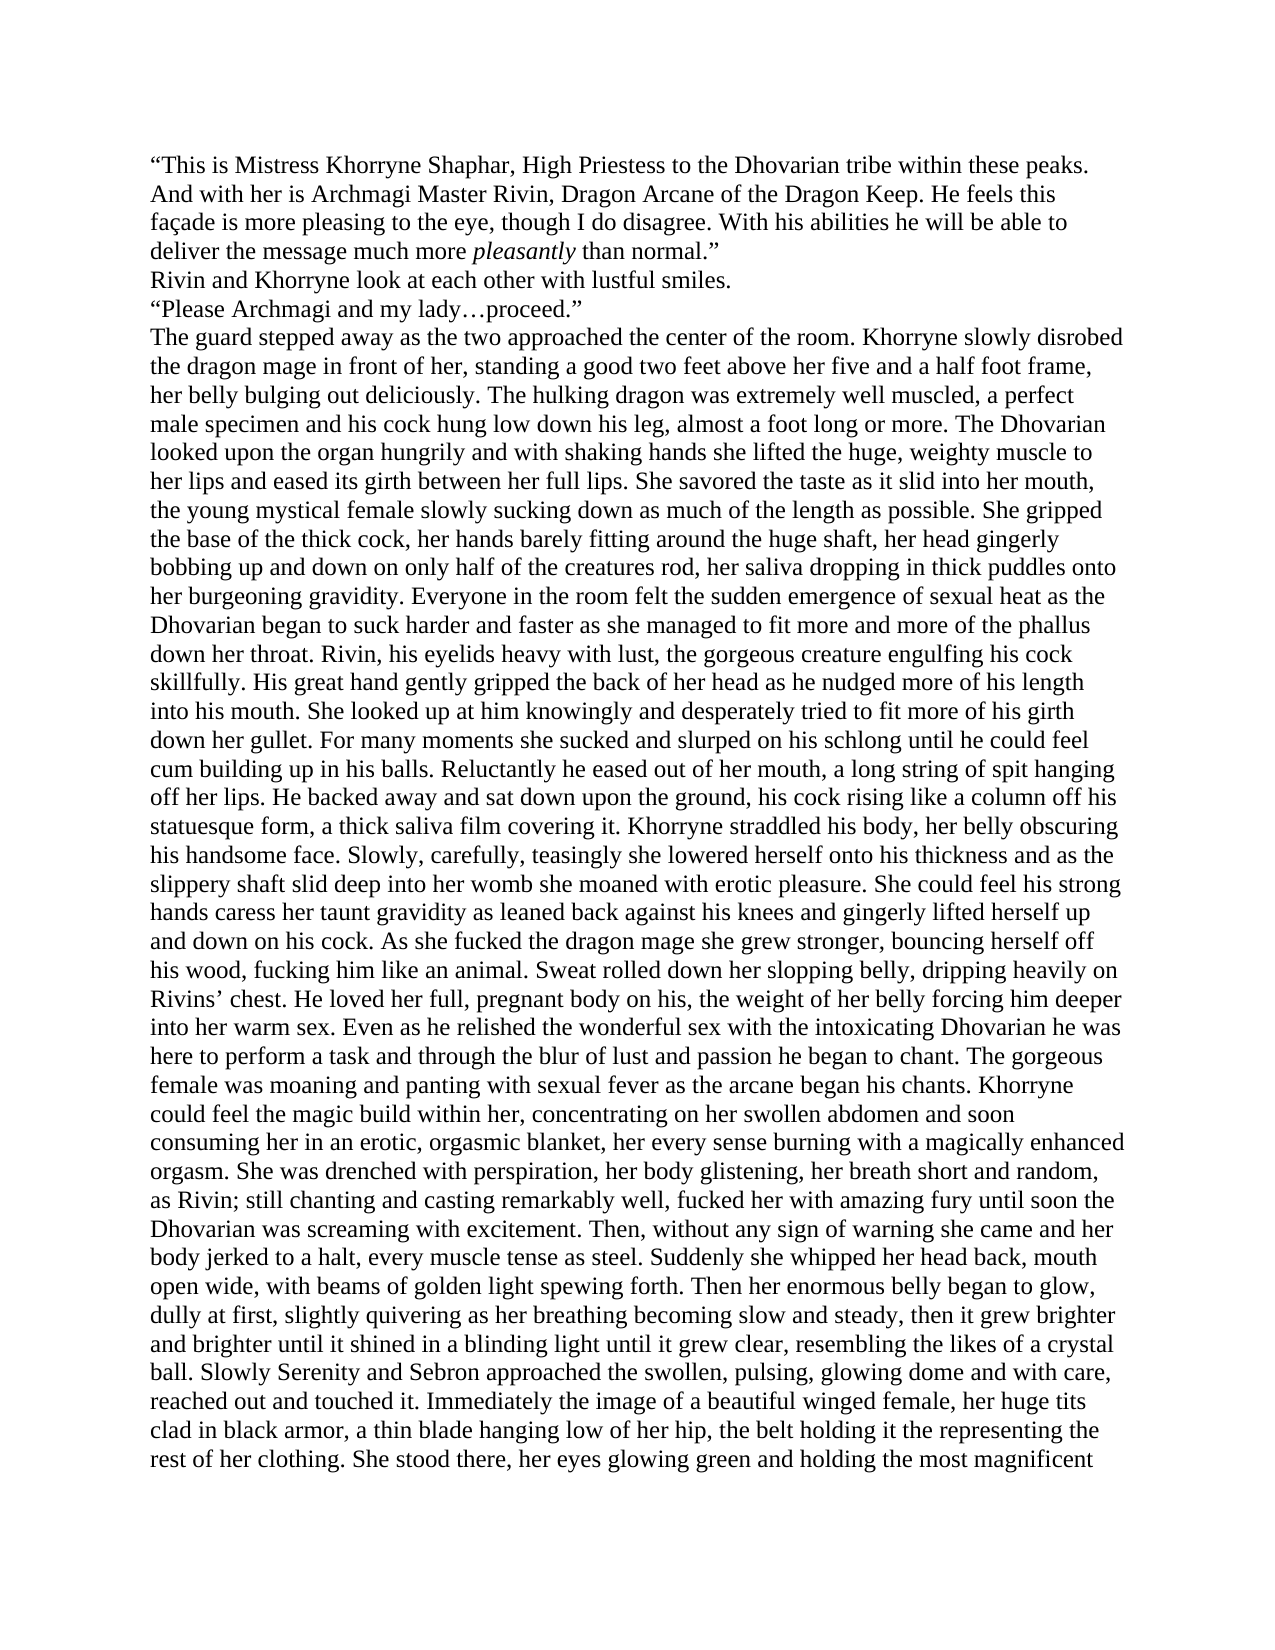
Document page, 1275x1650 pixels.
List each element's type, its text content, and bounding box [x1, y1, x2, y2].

text “Please Archmagi and my lady…proceed.” [150, 294, 1125, 322]
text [150, 322, 1125, 1472]
text “This is Mistress Khorryne Shaphar, High Priestess to the Dhovarian tribe within these peaks. And with her is Archmagi Master Rivin, Dragon Arcane of the Dragon Keep. He feels this façade is more pleasing to the eye, though I do disagree. With his abilities he will be able to deliver the message much more pleasantly than normal.” [150, 150, 1125, 265]
text Rivin and Khorryne look at each other with lustful smiles. [150, 265, 1125, 294]
